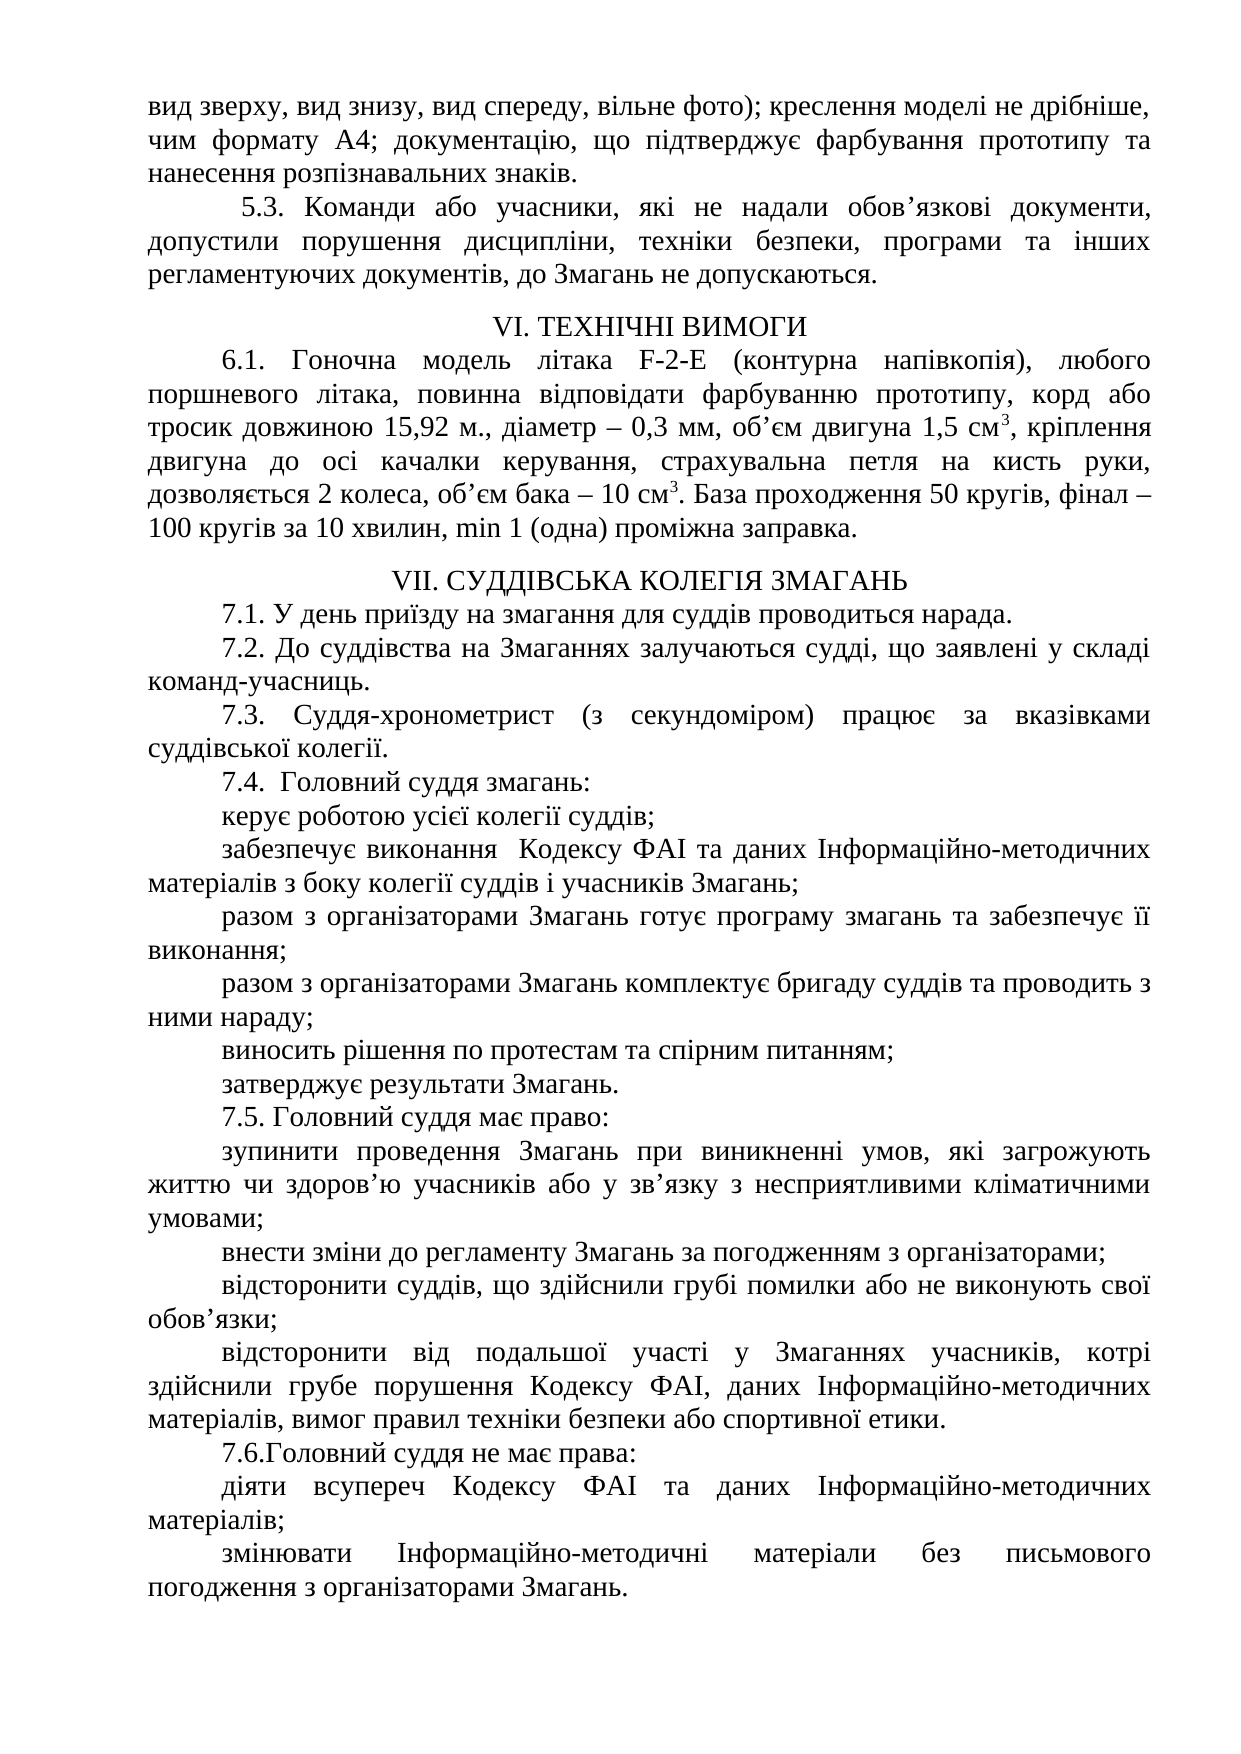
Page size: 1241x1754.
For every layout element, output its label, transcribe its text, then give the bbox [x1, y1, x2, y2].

text 7.4. Головний суддя змагань: [148, 764, 1152, 798]
text 7.3. Суддя-хронометрист (з секундоміром) працює за вказівками суддівської колегії. [148, 697, 1152, 764]
text VІІ. СУДДІВСЬКА КОЛЕГІЯ ЗМАГАНЬ [148, 563, 1152, 596]
text 7.6.Головний суддя не має права: [148, 1435, 1152, 1468]
text забезпечує виконання Кодексу ФАІ та даних Інформаційно-методичних матеріалів з боку колегії суддів і учасників Змагань; [148, 831, 1152, 898]
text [148, 88, 1152, 189]
text разом з організаторами Змагань готує програму змагань та забезпечує її виконання; [148, 898, 1152, 965]
text 7.2. До суддівства на Змаганнях залучаються судді, що заявлені у складі команд-учасниць. [148, 630, 1152, 697]
text відсторонити від подальшої участі у Змаганнях учасників, котрі здійснили грубе порушення Кодексу ФАІ, даних Інформаційно-методичних матеріалів, вимог правил техніки безпеки або спортивної етики. [148, 1334, 1152, 1435]
text 6.1. Гоночна модель літака F-2-Е (контурна напівкопія), любого поршневого літака, повинна відповідати фарбуванню прототипу, корд або тросик довжиною 15,92 м., діаметр – 0,3 мм, об’єм двигуна 1,5 см3, кріплення двигуна до осі качалки керування, страхувальна петля на кисть руки, дозволяється 2 колеса, об’єм бака – 10 см3. База проходження 50 кругів, фінал – 100 кругів за 10 хвилин, min 1 (одна) проміжна заправка. [148, 342, 1152, 544]
text VІ. ТЕХНІЧНІ ВИМОГИ [148, 309, 1152, 342]
text діяти всупереч Кодексу ФАІ та даних Інформаційно-методичних матеріалів; [148, 1468, 1152, 1536]
text затверджує результати Змагань. [148, 1066, 1152, 1099]
text 7.1. У день приїзду на змагання для суддів проводиться нарада. [148, 596, 1152, 630]
text 7.5. Головний суддя має право: [148, 1099, 1152, 1133]
text 5.3. Команди або учасники, які не надали обов’язкові документи, допустили порушення дисципліни, техніки безпеки, програми та інших регламентуючих документів, до Змагань не допускаються. [148, 189, 1152, 290]
text зупинити проведення Змагань при виникненні умов, які загрожують життю чи здоров’ю учасників або у зв’язку з несприятливими кліматичними умовами; [148, 1133, 1152, 1234]
text внести зміни до регламенту Змагань за погодженням з організаторами; [148, 1234, 1152, 1267]
text виносить рішення по протестам та спірним питанням; [148, 1032, 1152, 1066]
text змінювати Інформаційно-методичні матеріали без письмового погодження з організаторами Змагань. [148, 1536, 1152, 1603]
text керує роботою усієї колегії суддів; [148, 798, 1152, 831]
text разом з організаторами Змагань комплектує бригаду суддів та проводить з ними нараду; [148, 965, 1152, 1032]
text відсторонити суддів, що здійснили грубі помилки або не виконують свої обов’язки; [148, 1267, 1152, 1334]
